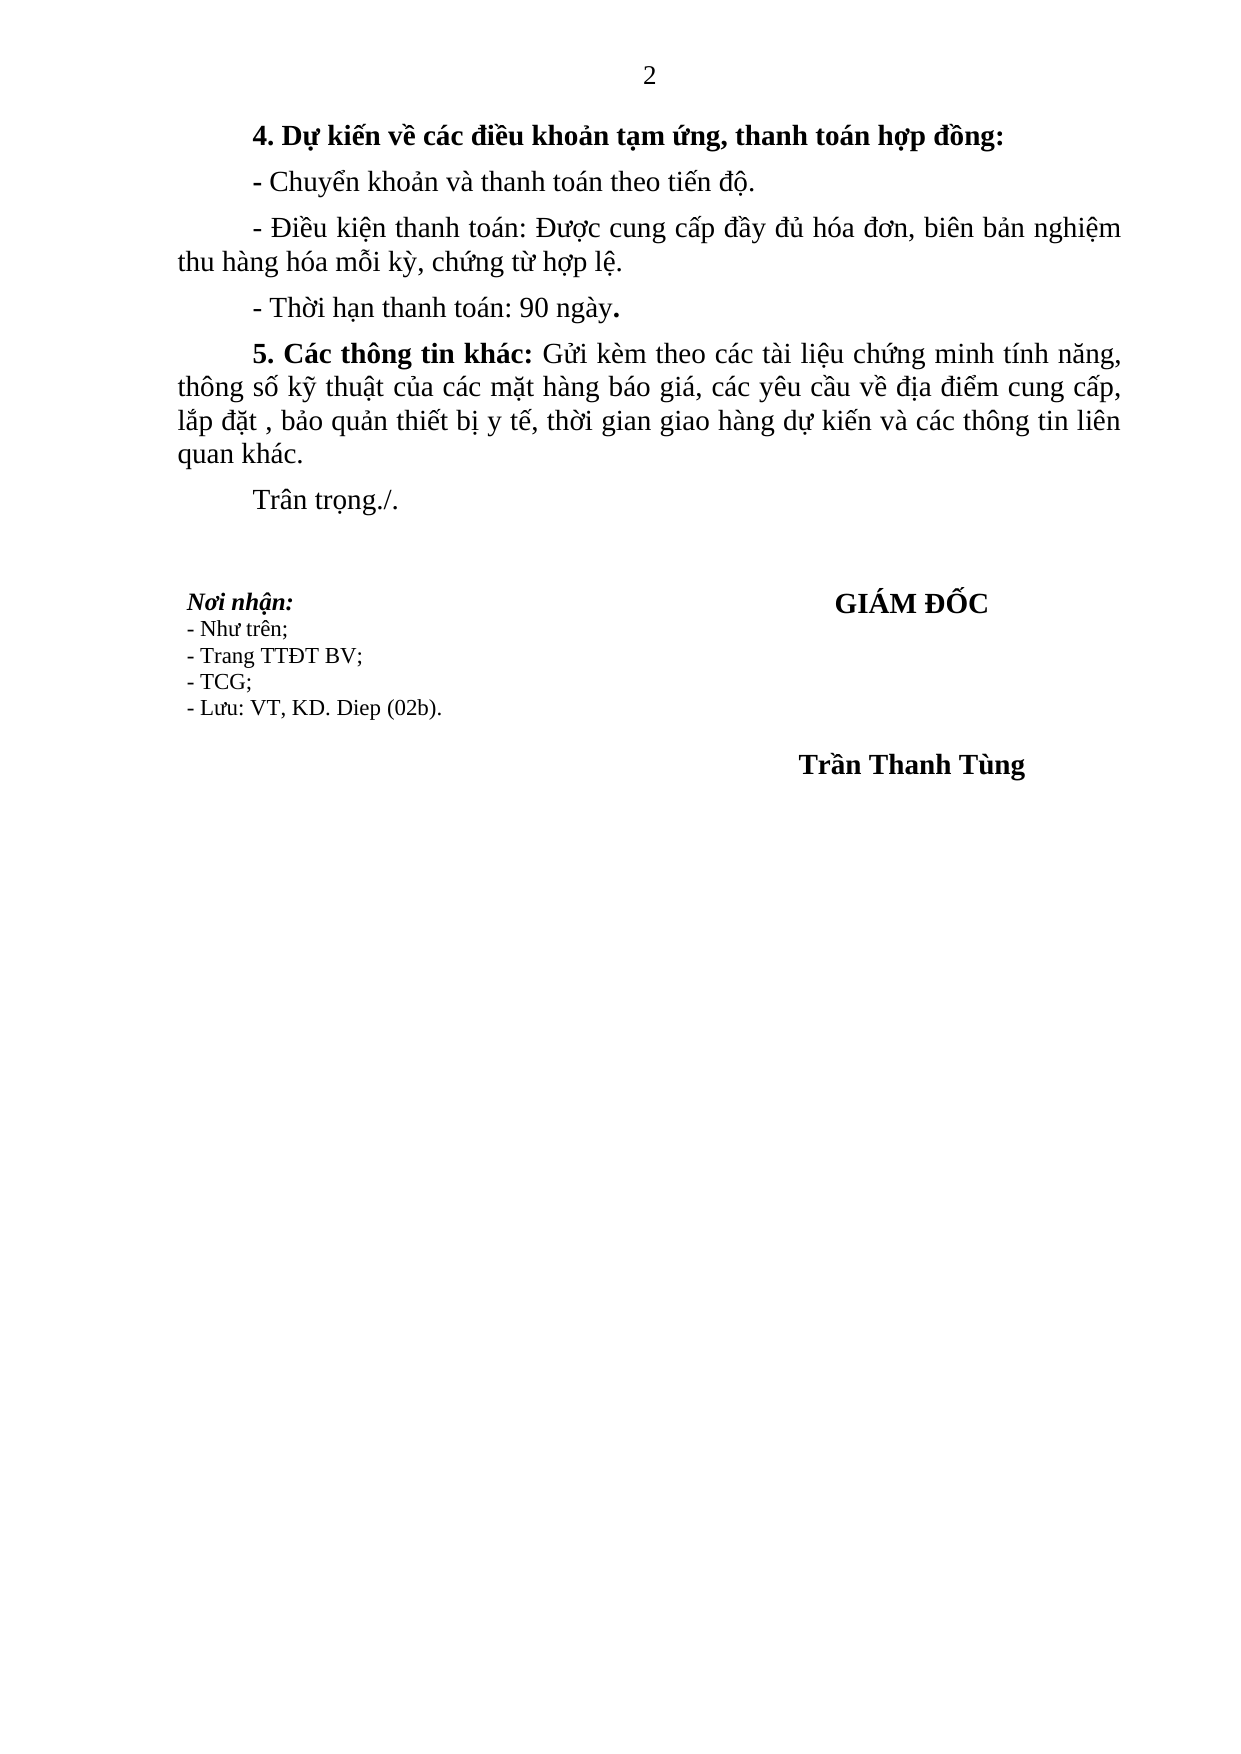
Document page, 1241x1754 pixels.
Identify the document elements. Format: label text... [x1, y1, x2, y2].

text 5. Các thông tin khác: Gửi kèm theo các tài liệu chứng minh tính năng, thông số kỹ thuật của các mặt hàng báo giá, các yêu cầu về địa điểm cung cấp, lắp đặt , bảo quản thiết bị y tế, thời gian giao hàng dự kiến và các thông tin liên quan khác. [177, 336, 1122, 470]
text - Điều kiện thanh toán: Được cung cấp đầy đủ hóa đơn, biên bản nghiệm thu hàng hóa mỗi kỳ, chứng từ hợp lệ. [177, 210, 1122, 277]
table_header Nơi nhận: - Như trên; - Trang TTĐT BV; - TCG; - Lưu: VT, KD. Diep (02b). [175, 587, 656, 781]
text 4. Dự kiến về các điều khoản tạm ứng, thanh toán hợp đồng: [177, 118, 1122, 152]
table_header GIÁM ĐỐC Trần Thanh Tùng [656, 587, 1124, 781]
text Trân trọng./. [177, 482, 1122, 516]
text - Chuyển khoản và thanh toán theo tiến độ. [177, 164, 1122, 198]
text - Thời hạn thanh toán: 90 ngày. [177, 290, 1122, 323]
